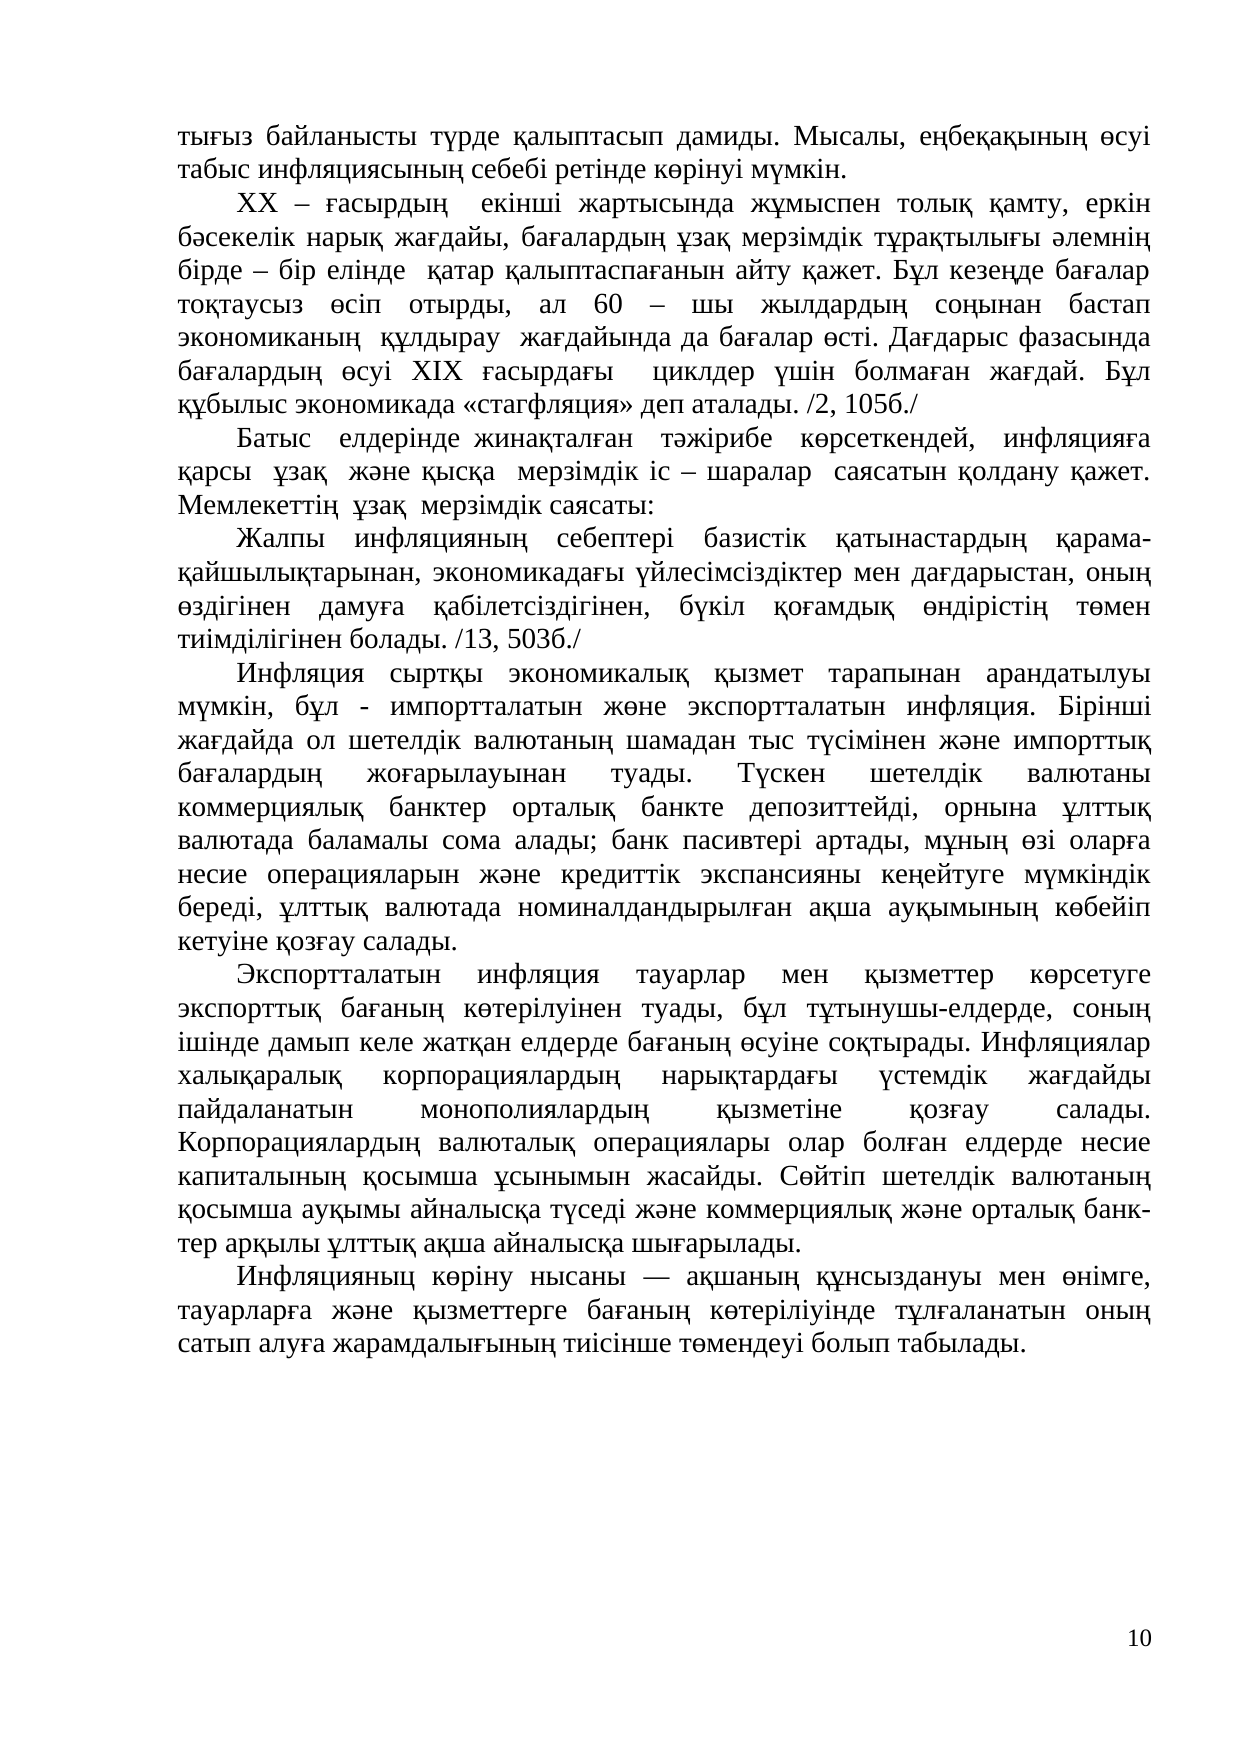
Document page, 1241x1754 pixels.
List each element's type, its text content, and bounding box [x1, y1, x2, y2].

text Инфляцияныц көріну нысаны — ақшаның құнсыздануы мен өнімге, тауарларға және қызметтерге бағаның көтеріліуінде тұлғаланатын оның сатып алуға жарамдалығының тиісінше төмендеуі болып табылады. [177, 1258, 1152, 1359]
text Инфляция сыртқы экономикалық қызмет тарапынан арандатылуы мүмкін, бұл - импортталатын жөне экспортталатын инфляция. Бірінші жағдайда ол шетелдік валютаның шамадан тыс түсімінен және импорттық бағалардың жоғарылауынан туады. Түскен шетелдік валютаны коммерциялық банктер орталық банкте депозиттейді, орнына ұлттық валютада баламалы сома алады; банк пасивтері артады, мұның өзі оларға несие операцияларын және кредиттік экспансияны кеңейтуге мүмкіндік береді, ұлттық валютада номиналдандырылған ақша ауқымының көбейіп кетуіне қозғау салады. [177, 655, 1152, 957]
text ХХ – ғасырдың екінші жартысында жұмыспен толық қамту, еркін бәсекелік нарық жағдайы, бағалардың ұзақ мерзімдік тұрақтылығы әлемнің бірде – бір елінде қатар қалыптаспағанын айту қажет. Бұл кезеңде бағалар тоқтаусыз өсіп отырды, ал 60 – шы жылдардың соңынан бастап экономиканың құлдырау жағдайында да бағалар өсті. Дағдарыс фазасында бағалардың өсуі ХІХ ғасырдағы циклдер үшін болмаған жағдай. Бұл құбылыс экономикада «стагфляция» деп аталады. /2, 105б./ [177, 185, 1152, 420]
text Экспортталатын инфляция тауарлар мен қызметтер көрсетуге экспорттық бағаның көтерілуінен туады, бұл тұтынушы-елдерде, соның ішінде дамып келе жатқан елдерде бағаның өсуіне соқтырады. Инфляциялар халықаралық корпорациялардың нарықтардағы үстемдік жағдайды пайдаланатын монополиялардың қызметіне қозғау салады. Корпорациялардың валюталық операциялары олар болған елдерде несие капиталының қосымша ұсынымын жасайды. Сөйтіп шетелдік валютаның қосымша ауқымы айналысқа түседі және коммерциялық және орталық банк-тер арқылы ұлттық ақша айналысқа шығарылады. [177, 957, 1152, 1258]
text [177, 118, 1152, 185]
text Жалпы инфляцияның себептері базистік қатынастардың қарама-қайшылықтарынан, экономикадағы үйлесімсіздіктер мен дағдарыстан, оның өздігінен дамуға қабілетсіздігінен, бүкіл қоғамдық өндірістің төмен тиімділігінен болады. /13, 503б./ [177, 521, 1152, 655]
text Батыс елдерінде жинақталған тәжірибе көрсеткендей, инфляцияға қарсы ұзақ және қысқа мерзімдік іс – шаралар саясатын қолдану қажет. Мемлекеттің ұзақ мерзімдік саясаты: [177, 420, 1152, 521]
